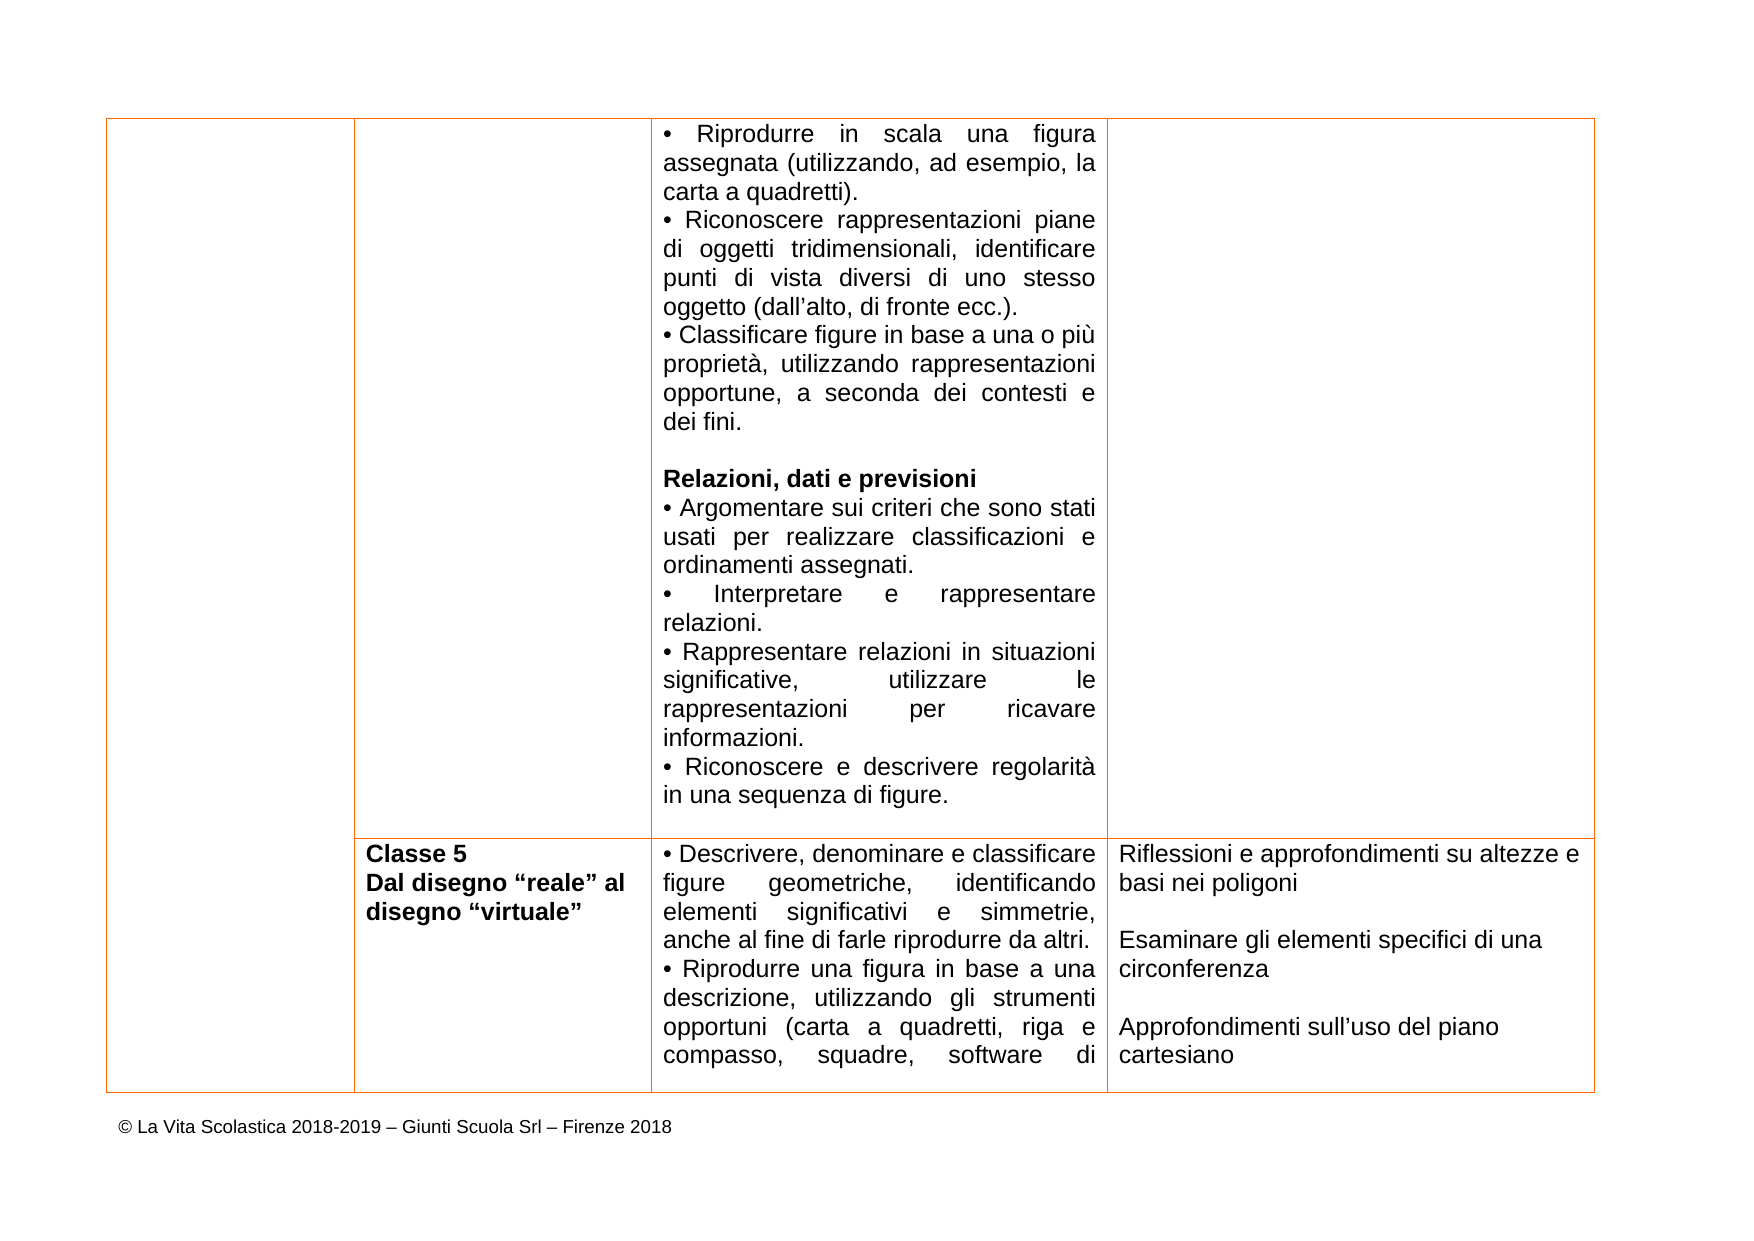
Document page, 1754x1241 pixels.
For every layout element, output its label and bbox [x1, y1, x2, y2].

table_cell [1108, 119, 1594, 838]
table_cell [1108, 839, 1594, 1092]
table_cell [652, 839, 1107, 1092]
table_cell [355, 119, 651, 838]
table_cell [652, 119, 1107, 838]
table_cell [355, 839, 651, 1092]
